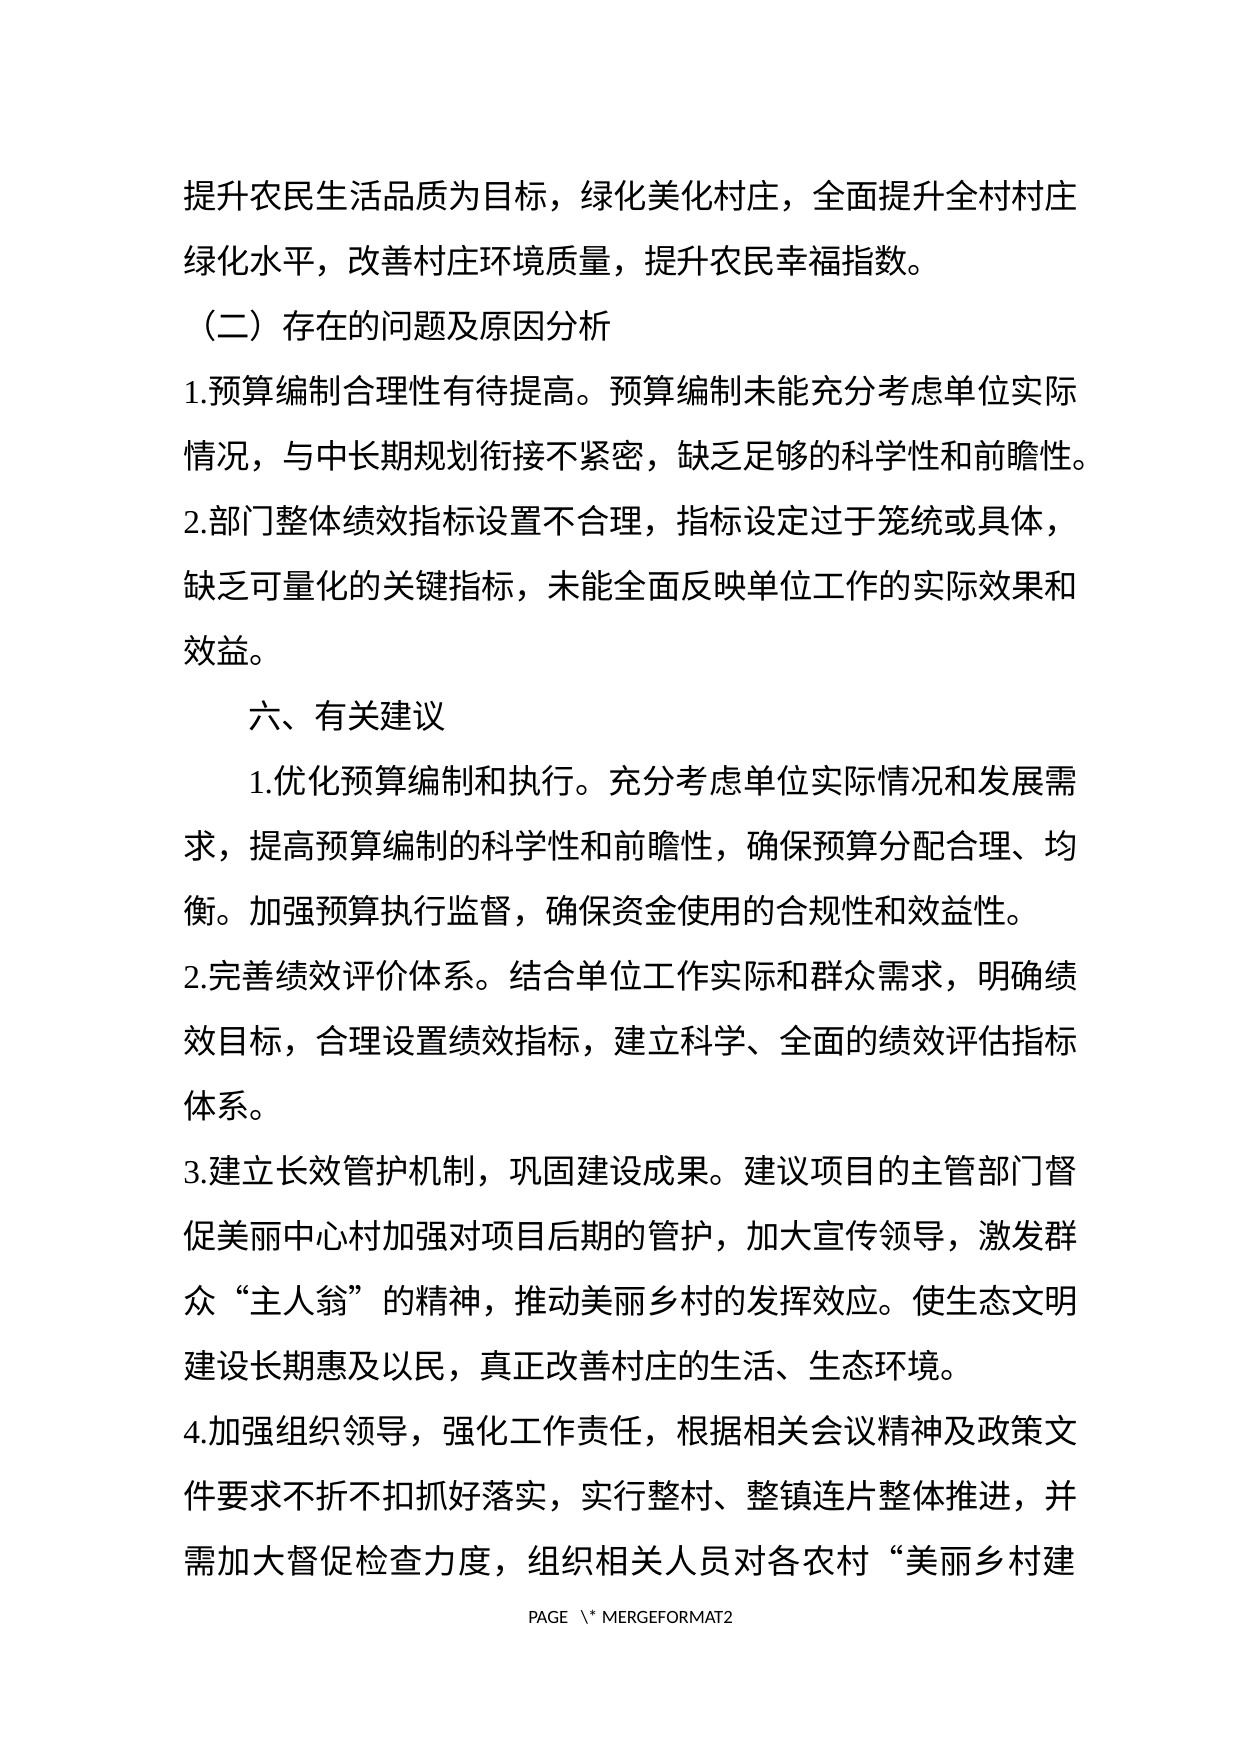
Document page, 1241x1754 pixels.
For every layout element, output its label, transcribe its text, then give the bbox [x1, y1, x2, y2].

text 六、有关建议 [183, 682, 1078, 747]
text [183, 162, 1078, 682]
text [183, 747, 1078, 1592]
